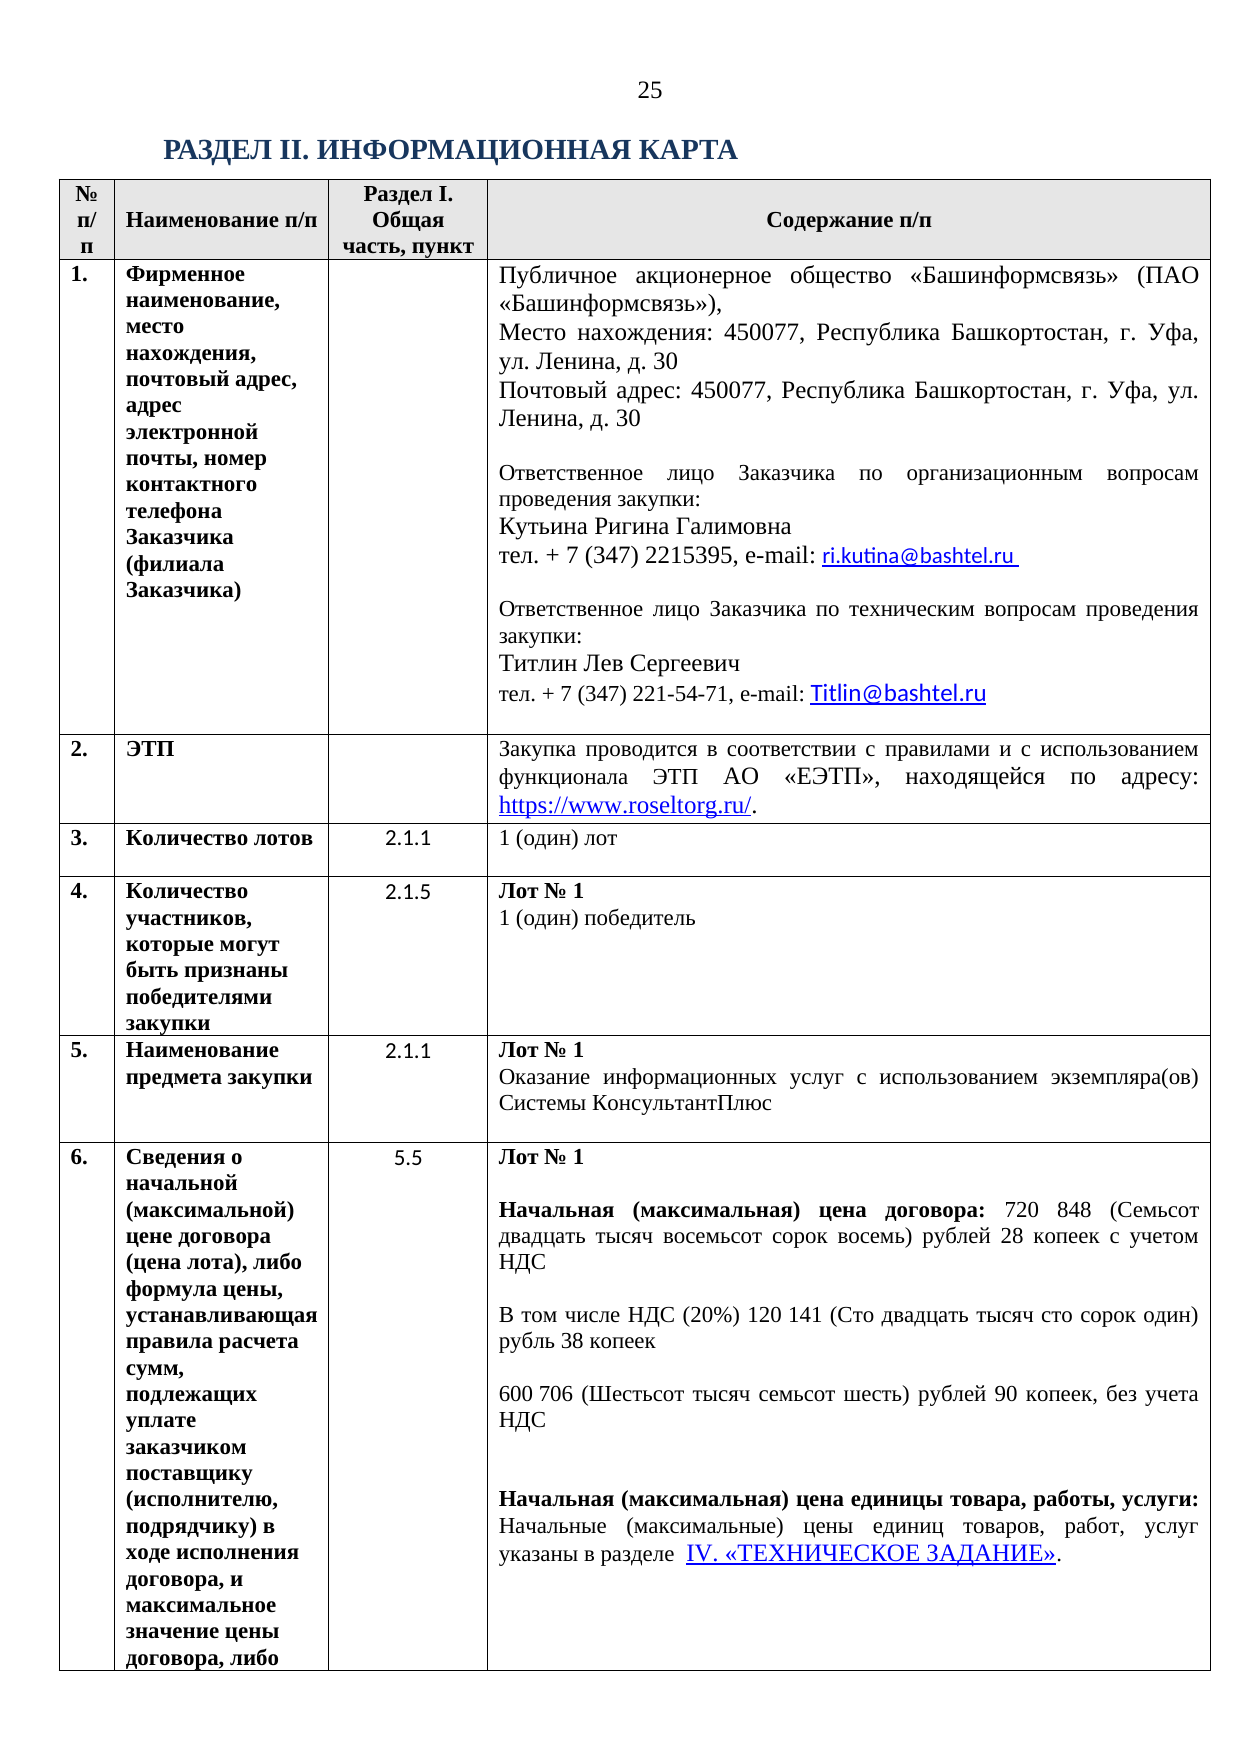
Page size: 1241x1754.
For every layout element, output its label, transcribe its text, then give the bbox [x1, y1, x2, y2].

table_cell [60, 824, 114, 876]
table_cell Количество лотов [115, 824, 328, 876]
table_cell Количество участников, которые могут быть признаны победителями закупки [115, 877, 328, 1035]
text РАЗДЕЛ II. ИНФОРМАЦИОННАЯ КАРТА [163, 132, 1181, 166]
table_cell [488, 1143, 1210, 1670]
table_cell Фирменное наименование, место нахождения, почтовый адрес, адрес электронной почты, номер контактного телефона Заказчика (филиала Заказчика) [115, 260, 328, 734]
table_cell Закупка проводится в соответствии с правилами и с использованием функционала ЭТП АО «ЕЭТП», находящейся по адресу: https://www.roseltorg.ru/. [488, 735, 1210, 822]
table_cell Лот № 1 1 (один) победитель [488, 877, 1210, 1035]
table_header № п/п [60, 180, 114, 259]
table_header Наименование п/п [115, 180, 328, 259]
table_cell 1 (один) лот [488, 824, 1210, 876]
table_cell [60, 735, 114, 822]
table_cell ЭТП [115, 735, 328, 822]
table_cell [329, 260, 487, 734]
table_header Содержание п/п [488, 180, 1210, 259]
table_cell 2.1.5 [329, 877, 487, 1035]
table_cell [60, 877, 114, 1035]
table_cell 2.1.1 [329, 824, 487, 876]
table_cell Лот № 1 Оказание информационных услуг с использованием экземпляра(ов) Системы КонсультантПлюс [488, 1036, 1210, 1142]
table_cell [329, 735, 487, 822]
table_cell 2.1.1 [329, 1036, 487, 1142]
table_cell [115, 1143, 328, 1670]
table_cell [60, 1036, 114, 1142]
table_cell [60, 260, 114, 734]
table_cell Публичное акционерное общество «Башинформсвязь» (ПАО «Башинформсвязь»), Место нахождения: 450077, Республика Башкортостан, г. Уфа, ул. Ленина, д. 30 Почтовый адрес: 450077, Республика Башкортостан, г. Уфа, ул. Ленина, д. 30 Ответственное лицо Заказчика по организационным вопросам проведения закупки: Кутьина Ригина Галимовна тел. + 7 (347) 2215395, e-mail: ri.kutina@bashtel.ru Ответственное лицо Заказчика по техническим вопросам проведения закупки: Титлин Лев Сергеевич тел. + 7 (347) 221-54-71, e-mail: Titlin@bashtel.ru [488, 260, 1210, 734]
table_cell 5.5 [329, 1143, 487, 1670]
table_header Раздел I. Общая часть, пункт [329, 180, 487, 259]
table_cell Наименование предмета закупки [115, 1036, 328, 1142]
table_cell [60, 1143, 114, 1670]
